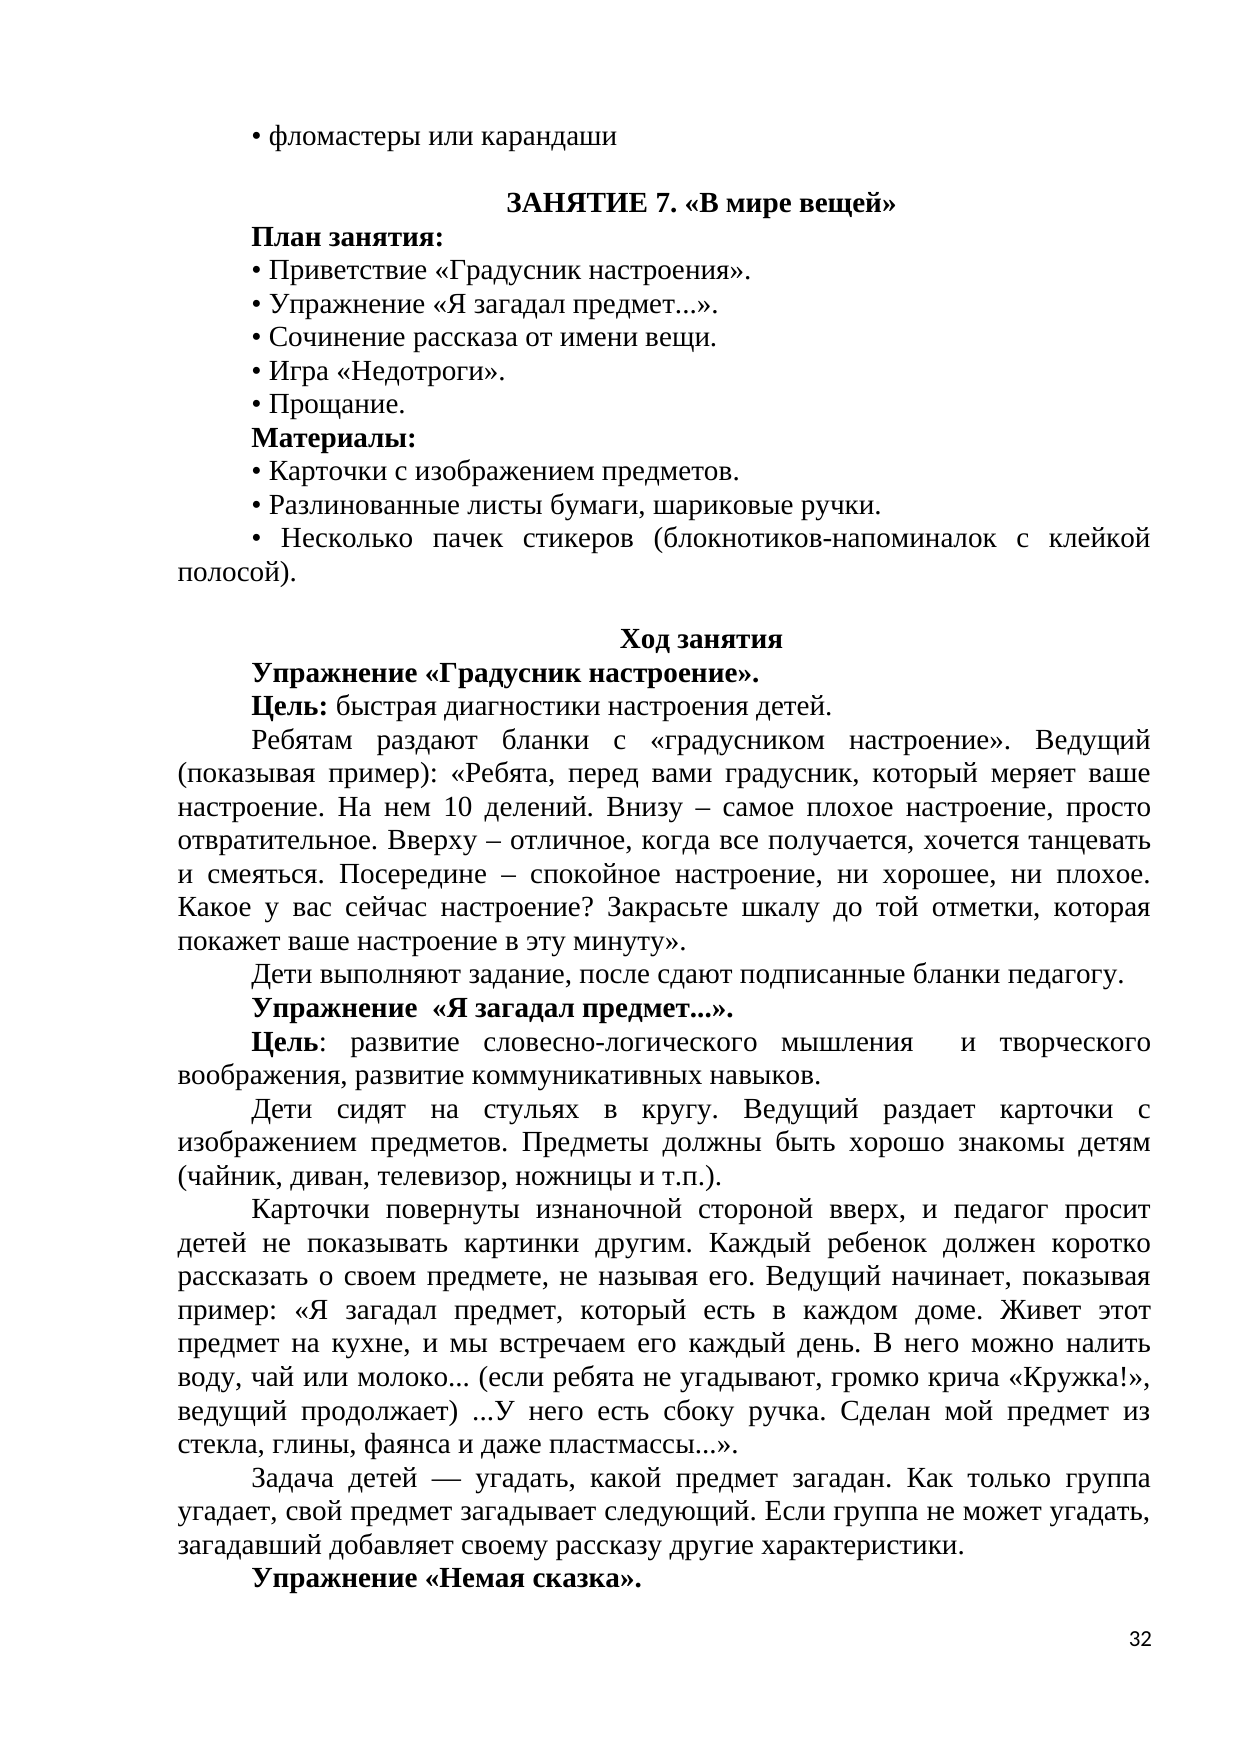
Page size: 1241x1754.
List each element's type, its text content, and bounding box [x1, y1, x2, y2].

text • Прощание. [177, 386, 1152, 420]
text Цель: развитие словесно-логического мышления и творческого воображения, развитие коммуникативных навыков. [177, 1024, 1152, 1091]
text Упражнение «Градусник настроение». [177, 655, 1152, 688]
text Дети сидят на стульях в кругу. Ведущий раздает карточки с изображением предметов. Предметы должны быть хорошо знакомы детям (чайник, диван, телевизор, ножницы и т.п.). [177, 1091, 1152, 1191]
text Ребятам раздают бланки с «градусником настроение». Ведущий (показывая пример): «Ребята, перед вами градусник, который меряет ваше настроение. На нем 10 делений. Внизу – самое плохое настроение, просто отвратительное. Вверху – отличное, когда все получается, хочется танцевать и смеяться. Посередине – спокойное настроение, ни хорошее, ни плохое. Какое у вас сейчас настроение? Закрасьте шкалу до той отметки, которая покажет ваше настроение в эту минуту». [177, 722, 1152, 957]
text • Приветствие «Градусник настроения». [177, 252, 1152, 286]
text Материалы: [177, 420, 1152, 453]
text Задача детей — угадать, какой предмет загадан. Как только группа угадает, свой предмет загадывает следующий. Если группа не может угадать, загадавший добавляет своему рассказу другие характеристики. [177, 1460, 1152, 1560]
text • Разлинованные листы бумаги, шариковые ручки. [177, 487, 1152, 521]
text • Сочинение рассказа от имени вещи. [177, 319, 1152, 353]
text Дети выполняют задание, после сдают подписанные бланки педагогу. [177, 957, 1152, 990]
text • Упражнение «Я загадал предмет...». [177, 286, 1152, 319]
text • фломастеры или карандаши [177, 118, 1152, 152]
text • Несколько пачек стикеров (блокнотиков-напоминалок с клейкой полосой). [177, 521, 1152, 588]
text Цель: быстрая диагностики настроения детей. [177, 688, 1152, 722]
text • Игра «Недотроги». [177, 353, 1152, 386]
text Упражнение «Я загадал предмет...». [177, 990, 1152, 1024]
text • Карточки с изображением предметов. [177, 453, 1152, 487]
text Ход занятия [177, 621, 1152, 655]
text План занятия: [177, 219, 1152, 252]
text ЗАНЯТИЕ 7. «В мире вещей» [177, 185, 1152, 219]
text Упражнение «Немая сказка». [177, 1560, 1152, 1594]
text Карточки повернуты изнаночной стороной вверх, и педагог просит детей не показывать картинки другим. Каждый ребенок должен коротко рассказать о своем предмете, не называя его. Ведущий начинает, показывая пример: «Я загадал предмет, который есть в каждом доме. Живет этот предмет на кухне, и мы встречаем его каждый день. В него можно налить воду, чай или молоко... (если ребята не угадывают, громко крича «Кружка!», ведущий продолжает) ...У него есть сбоку ручка. Сделан мой предмет из стекла, глины, фаянса и даже пластмассы...». [177, 1191, 1152, 1460]
